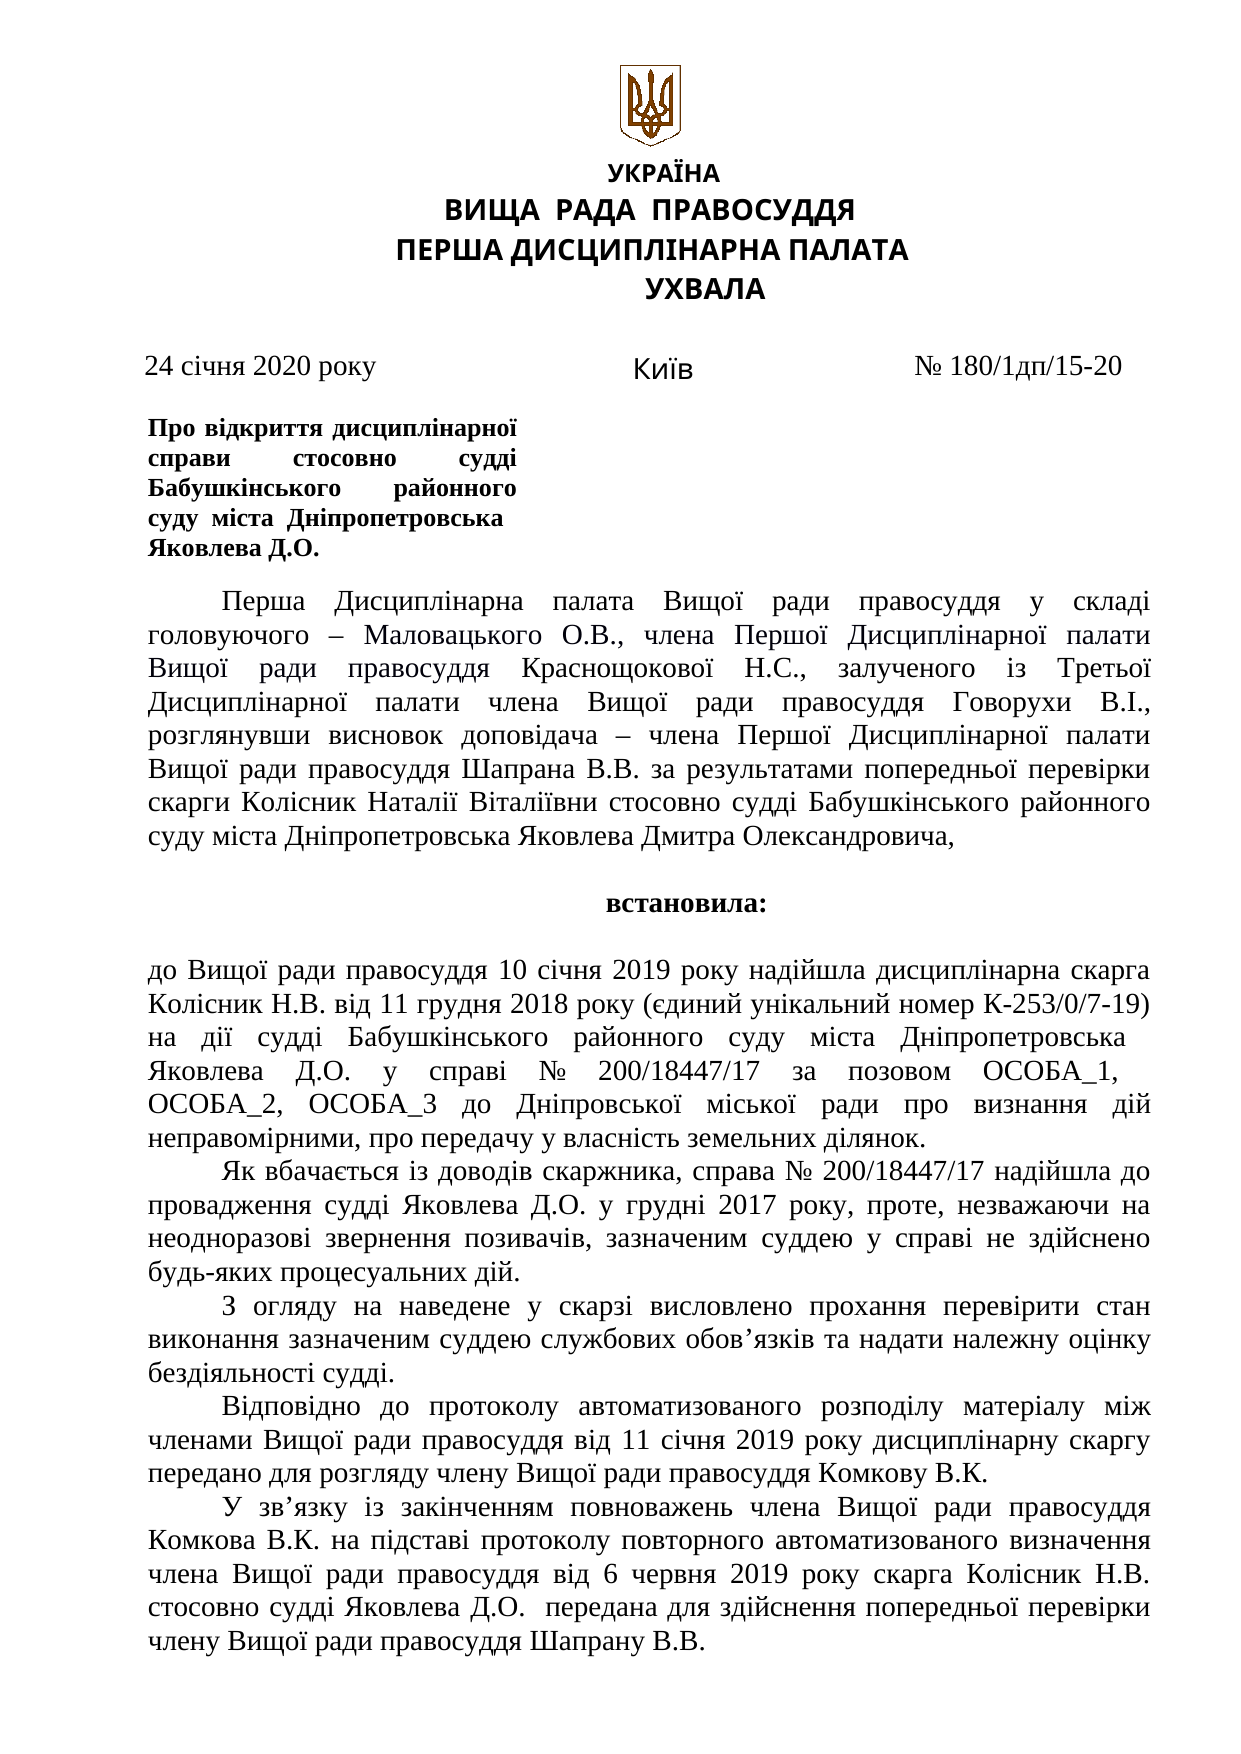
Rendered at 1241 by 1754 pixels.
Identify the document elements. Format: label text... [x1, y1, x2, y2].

text ПЕРША ДИСЦИПЛІНАРНА ПАЛАТА [148, 229, 1152, 269]
text Як вбачається із доводів скаржника, справа № 200/18447/17 надійшла до провадження судді Яковлева Д.О. у грудні 2017 року, проте, незважаючи на неодноразові звернення позивачів, зазначеним суддею у справі не здійснено будь-яких процесуальних дій. [148, 1153, 1152, 1288]
table_header 24 січня 2020 року [133, 348, 487, 412]
table_header Київ [487, 348, 801, 412]
text встановила: [148, 885, 1152, 919]
table_header № 180/1дп/15-20 [801, 348, 1133, 412]
text Відповідно до протоколу автоматизованого розподілу матеріалу між членами Вищої ради правосуддя від 11 січня 2019 року дисциплінарну скаргу передано для розгляду члену Вищої ради правосуддя Комкову В.К. [148, 1388, 1152, 1489]
text У зв’язку із закінченням повноважень члена Вищої ради правосуддя Комкова В.К. на підставі протоколу повторного автоматизованого визначення члена Вищої ради правосуддя від 6 червня 2019 року скарга Колісник Н.В. стосовно судді Яковлева Д.О. передана для здійснення попередньої перевірки члену Вищої ради правосуддя Шапрану В.В. [148, 1489, 1152, 1657]
text Перша Дисциплінарна палата Вищої ради правосуддя у складі головуючого – Маловацького О.В., члена Першої Дисциплінарної палати Вищої ради правосуддя Краснощокової Н.С., залученого із Третьої Дисциплінарної палати члена Вищої ради правосуддя Говорухи В.І., розглянувши висновок доповідача – члена Першої Дисциплінарної палати Вищої ради правосуддя Шапрана В.В. за результатами попередньої перевірки скарги Колісник Наталії Віталіївни стосовно судді Бабушкінського районного суду міста Дніпропетровська Яковлева Дмитра Олександровича, [148, 583, 1152, 852]
text З огляду на наведене у скарзі висловлено прохання перевірити стан виконання зазначеним суддею службових обов’язків та надати належну оцінку бездіяльності судді. [148, 1288, 1152, 1388]
picture [613, 59, 687, 151]
text до Вищої ради правосуддя 10 січня 2019 року надійшла дисциплінарна скарга Колісник Н.В. від 11 грудня 2018 року (єдиний унікальний номер К-253/0/7-19) на дії судді Бабушкінського районного суду міста Дніпропетровська Яковлева Д.О. у справі № 200/18447/17 за позовом ОСОБА_1, ОСОБА_2, ОСОБА_3 до Дніпровської міської ради про визнання дій неправомірними, про передачу у власність земельних ділянок. [148, 952, 1152, 1153]
text УКРАЇНА [501, 155, 1152, 189]
text ВИЩА РАДА ПРАВОСУДДЯ [148, 189, 1152, 229]
text УХВАЛА [148, 269, 1152, 308]
text Про відкриття дисциплінарної справи стосовно судді Бабушкінського районного суду міста Дніпропетровська Яковлева Д.О. [148, 412, 517, 562]
